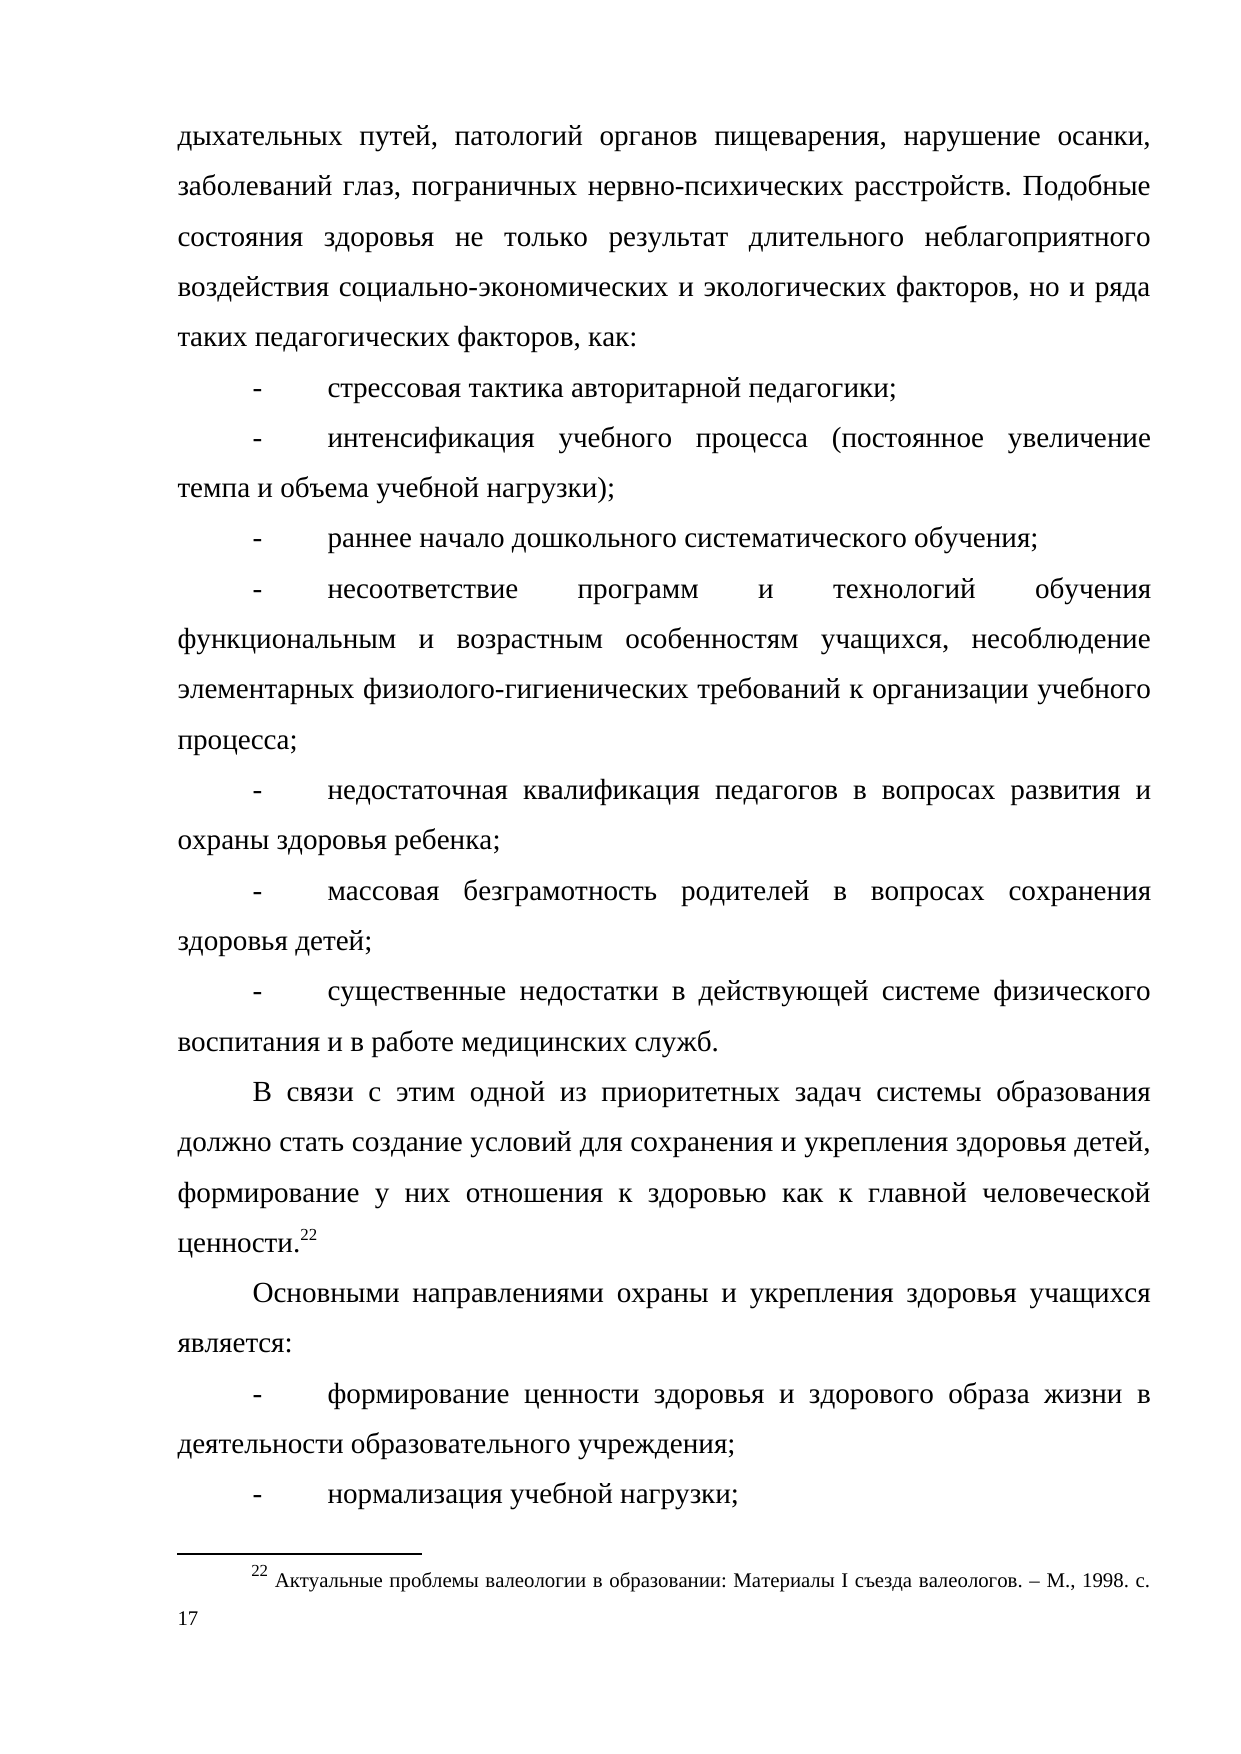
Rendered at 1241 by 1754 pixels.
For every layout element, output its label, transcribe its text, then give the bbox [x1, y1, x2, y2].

text Основными направлениями охраны и укрепления здоровья учащихся является: [177, 1275, 1152, 1359]
list формирование ценности здоровья и здорового образа жизни в деятельности образовательного учреждения; [177, 1376, 1152, 1460]
list массовая безграмотность родителей в вопросах сохранения здоровья детей; [177, 873, 1152, 957]
list раннее начало дошкольного систематического обучения; [177, 521, 1152, 554]
text В связи с этим одной из приоритетных задач системы образования должно стать создание условий для сохранения и укрепления здоровья детей, формирование у них отношения к здоровью как к главной человеческой ценности. [177, 1074, 1152, 1258]
list стрессовая тактика авторитарной педагогики; [177, 370, 1152, 403]
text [177, 118, 1152, 353]
list нормализация учебной нагрузки; [177, 1477, 1152, 1510]
list существенные недостатки в действующей системе физического воспитания и в работе медицинских служб. [177, 973, 1152, 1057]
list интенсификация учебного процесса (постоянное увеличение темпа и объема учебной нагрузки); [177, 420, 1152, 504]
list недостаточная квалификация педагогов в вопросах развития и охраны здоровья ребенка; [177, 772, 1152, 856]
list несоответствие программ и технологий обучения функциональным и возрастным особенностям учащихся, несоблюдение элементарных физиолого-гигиенических требований к организации учебного процесса; [177, 571, 1152, 755]
